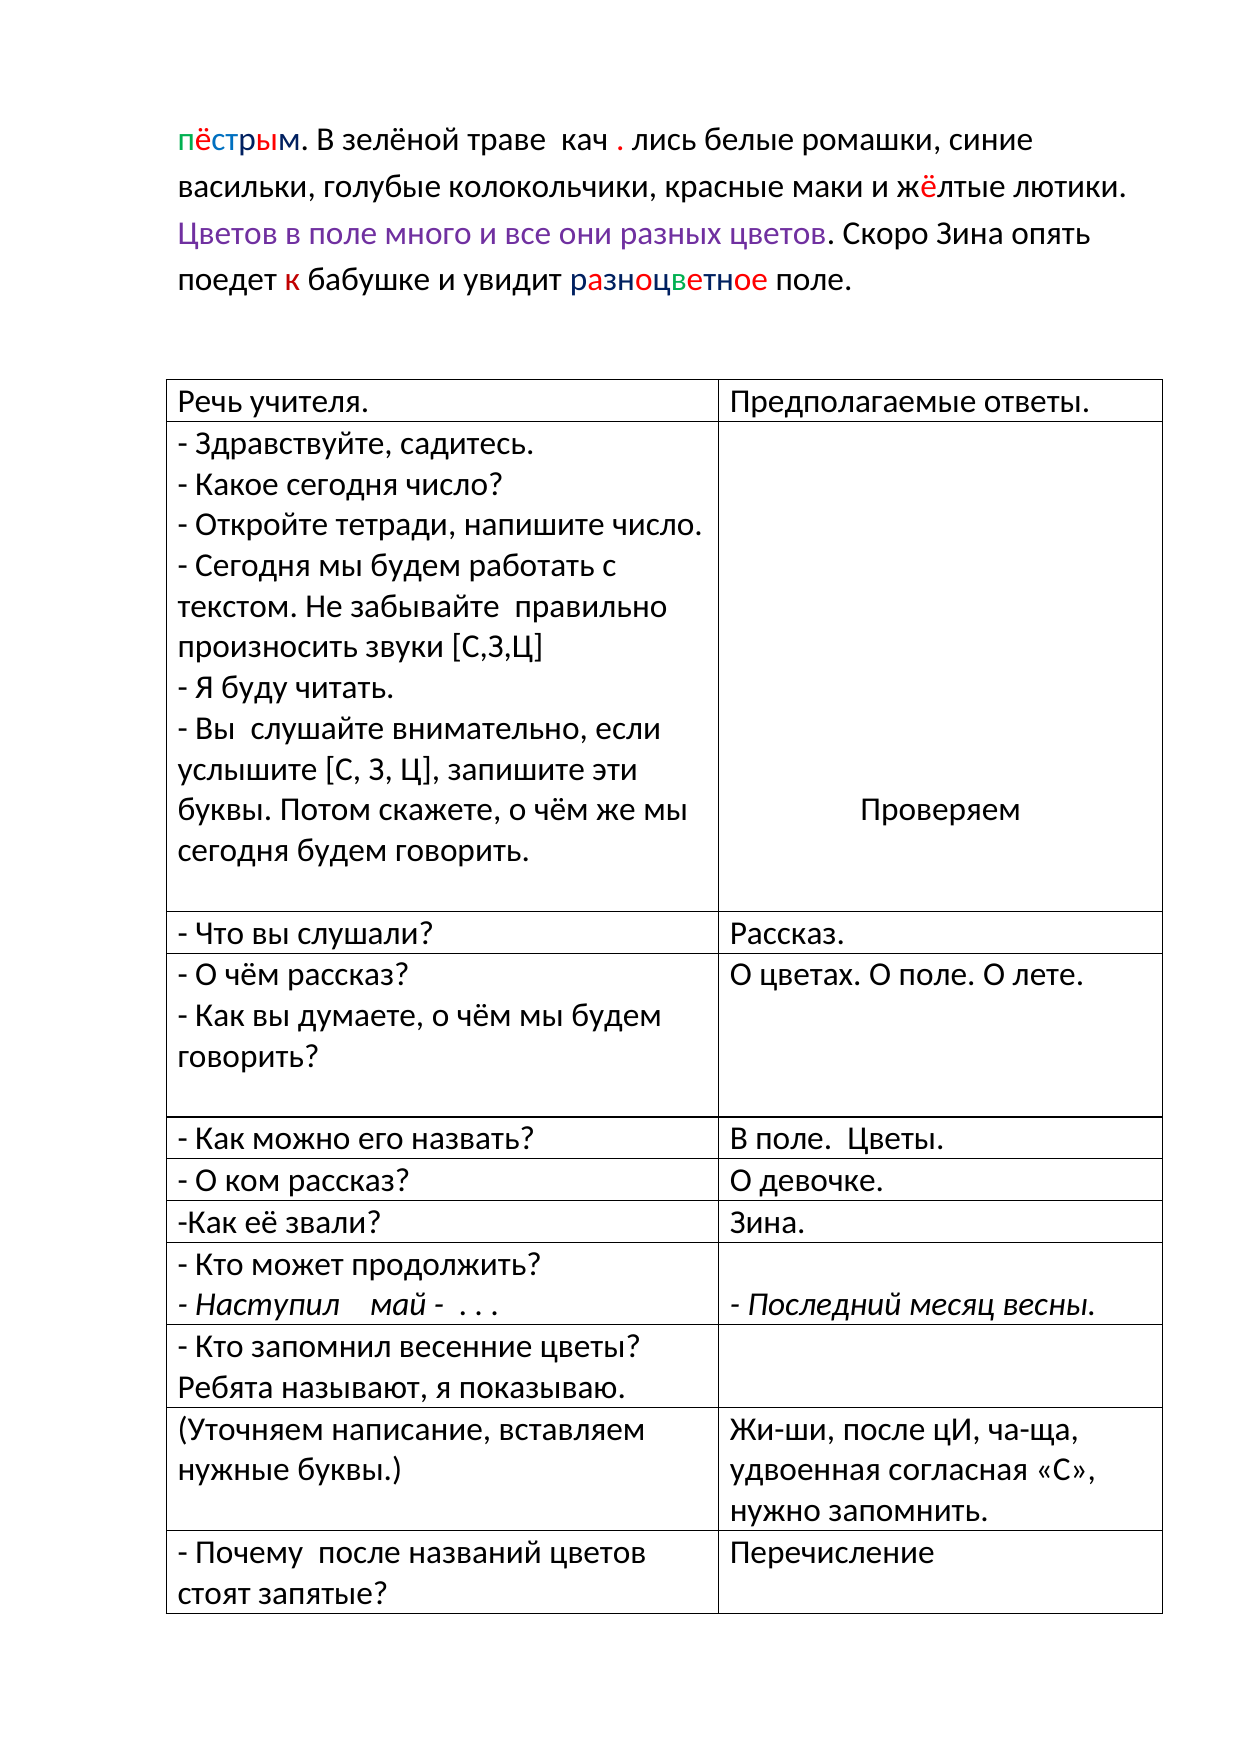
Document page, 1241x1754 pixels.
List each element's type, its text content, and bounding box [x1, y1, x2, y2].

table_cell - Как можно его назвать? [167, 1118, 718, 1158]
table_cell - О ком рассказ? [167, 1159, 718, 1200]
table_cell - Кто может продолжить? - Наступил май - . . . [167, 1243, 718, 1324]
table_cell - Последний месяц весны. [719, 1243, 1162, 1324]
table_cell Жи-ши, после цИ, ча-ща, удвоенная согласная «С», нужно запомнить. [719, 1408, 1162, 1530]
table_cell - Кто запомнил весенние цветы? Ребята называют, я показываю. [167, 1325, 718, 1407]
table_cell Зина. [719, 1201, 1162, 1242]
table_cell [719, 1325, 1162, 1407]
table_header Предполагаемые ответы. [719, 380, 1162, 421]
table_cell - Что вы слушали? [167, 912, 718, 952]
table_cell Проверяем [719, 422, 1162, 911]
table_cell О цветах. О поле. О лете. [719, 954, 1162, 1116]
table_cell Рассказ. [719, 912, 1162, 952]
table_cell - О чём рассказ? - Как вы думаете, о чём мы будем говорить? [167, 954, 718, 1116]
table_cell О девочке. [719, 1159, 1162, 1200]
table_cell (Уточняем написание, вставляем нужные буквы.) [167, 1408, 718, 1530]
table_cell Перечисление [719, 1531, 1162, 1612]
table_cell -Как её звали? [167, 1201, 718, 1242]
table_cell - Почему после названий цветов стоят запятые? [167, 1531, 718, 1612]
table_header Речь учителя. [167, 380, 718, 421]
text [177, 118, 1152, 299]
table_cell - Здравствуйте, садитесь. - Какое сегодня число? - Откройте тетради, напишите число. - Сегодня мы будем работать с текстом. Не забывайте правильно произносить звуки [С,З,Ц] - Я буду читать. - Вы слушайте внимательно, если услышите [С, З, Ц], запишите эти буквы. Потом скажете, о чём же мы сегодня будем говорить. [167, 422, 718, 911]
table_cell В поле. Цветы. [719, 1118, 1162, 1158]
